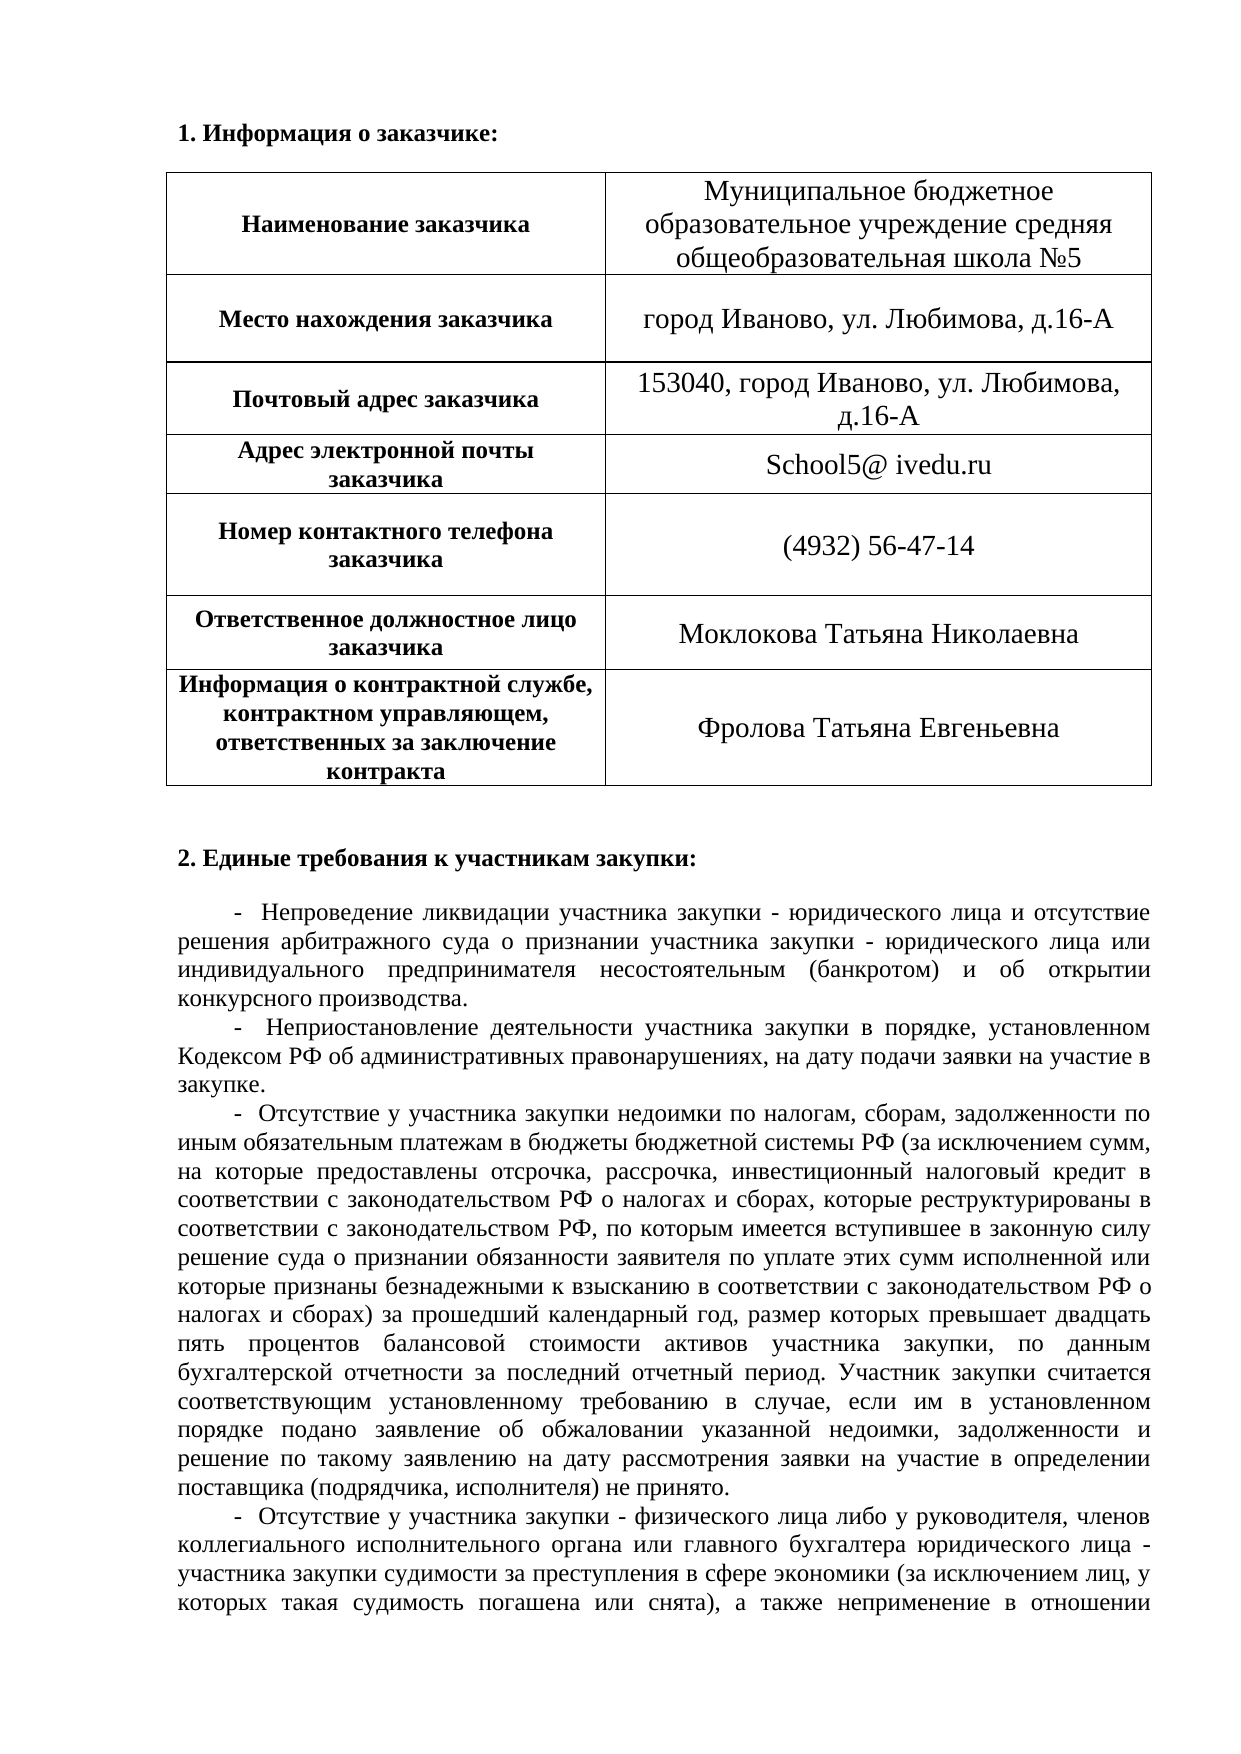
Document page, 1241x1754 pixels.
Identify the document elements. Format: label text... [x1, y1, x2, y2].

text - Отсутствие у участника закупки недоимки по налогам, сборам, задолженности по иным обязательным платежам в бюджеты бюджетной системы РФ (за исключением сумм, на которые предоставлены отсрочка, рассрочка, инвестиционный налоговый кредит в соответствии с законодательством РФ о налогах и сборах, которые реструктурированы в соответствии с законодательством РФ, по которым имеется вступившее в законную силу решение суда о признании обязанности заявителя по уплате этих сумм исполненной или которые признаны безнадежными к взысканию в соответствии с законодательством РФ о налогах и сборах) за прошедший календарный год, размер которых превышает двадцать пять процентов балансовой стоимости активов участника закупки, по данным бухгалтерской отчетности за последний отчетный период. Участник закупки считается соответствующим установленному требованию в случае, если им в установленном порядке подано заявление об обжаловании указанной недоимки, задолженности и решение по такому заявлению на дату рассмотрения заявки на участие в определении поставщика (подрядчика, исполнителя) не принято. [177, 1098, 1152, 1501]
text - Неприостановление деятельности участника закупки в порядке, установленном Кодексом РФ об административных правонарушениях, на дату подачи заявки на участие в закупке. [177, 1012, 1152, 1098]
table_header Наименование заказчика [167, 173, 605, 274]
text 1. Информация о заказчике: [177, 118, 1152, 147]
table_cell Почтовый адрес заказчика [167, 363, 605, 434]
table_cell Информация о контрактной службе, контрактном управляющем, ответственных за заключение контракта [167, 670, 605, 784]
table_cell Место нахождения заказчика [167, 275, 605, 361]
table_cell (4932) 56-47-14 [606, 494, 1151, 595]
table_cell Адрес электронной почты заказчика [167, 435, 605, 493]
table_cell город Иваново, ул. Любимова, д.16-А [606, 275, 1151, 361]
table_header Муниципальное бюджетное образовательное учреждение средняя общеобразовательная школа №5 [606, 173, 1151, 274]
text 2. Единые требования к участникам закупки: [177, 843, 1152, 872]
table_cell Моклокова Татьяна Николаевна [606, 596, 1151, 668]
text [177, 1501, 1152, 1616]
table_cell 153040, город Иваново, ул. Любимова, д.16-А [606, 363, 1151, 434]
table_cell Ответственное должностное лицо заказчика [167, 596, 605, 668]
table_cell Фролова Татьяна Евгеньевна [606, 670, 1151, 784]
text - Непроведение ликвидации участника закупки - юридического лица и отсутствие решения арбитражного суда о признании участника закупки - юридического лица или индивидуального предпринимателя несостоятельным (банкротом) и об открытии конкурсного производства. [177, 897, 1152, 1012]
table_cell School5@ ivedu.ru [606, 435, 1151, 493]
table_cell Номер контактного телефона заказчика [167, 494, 605, 595]
